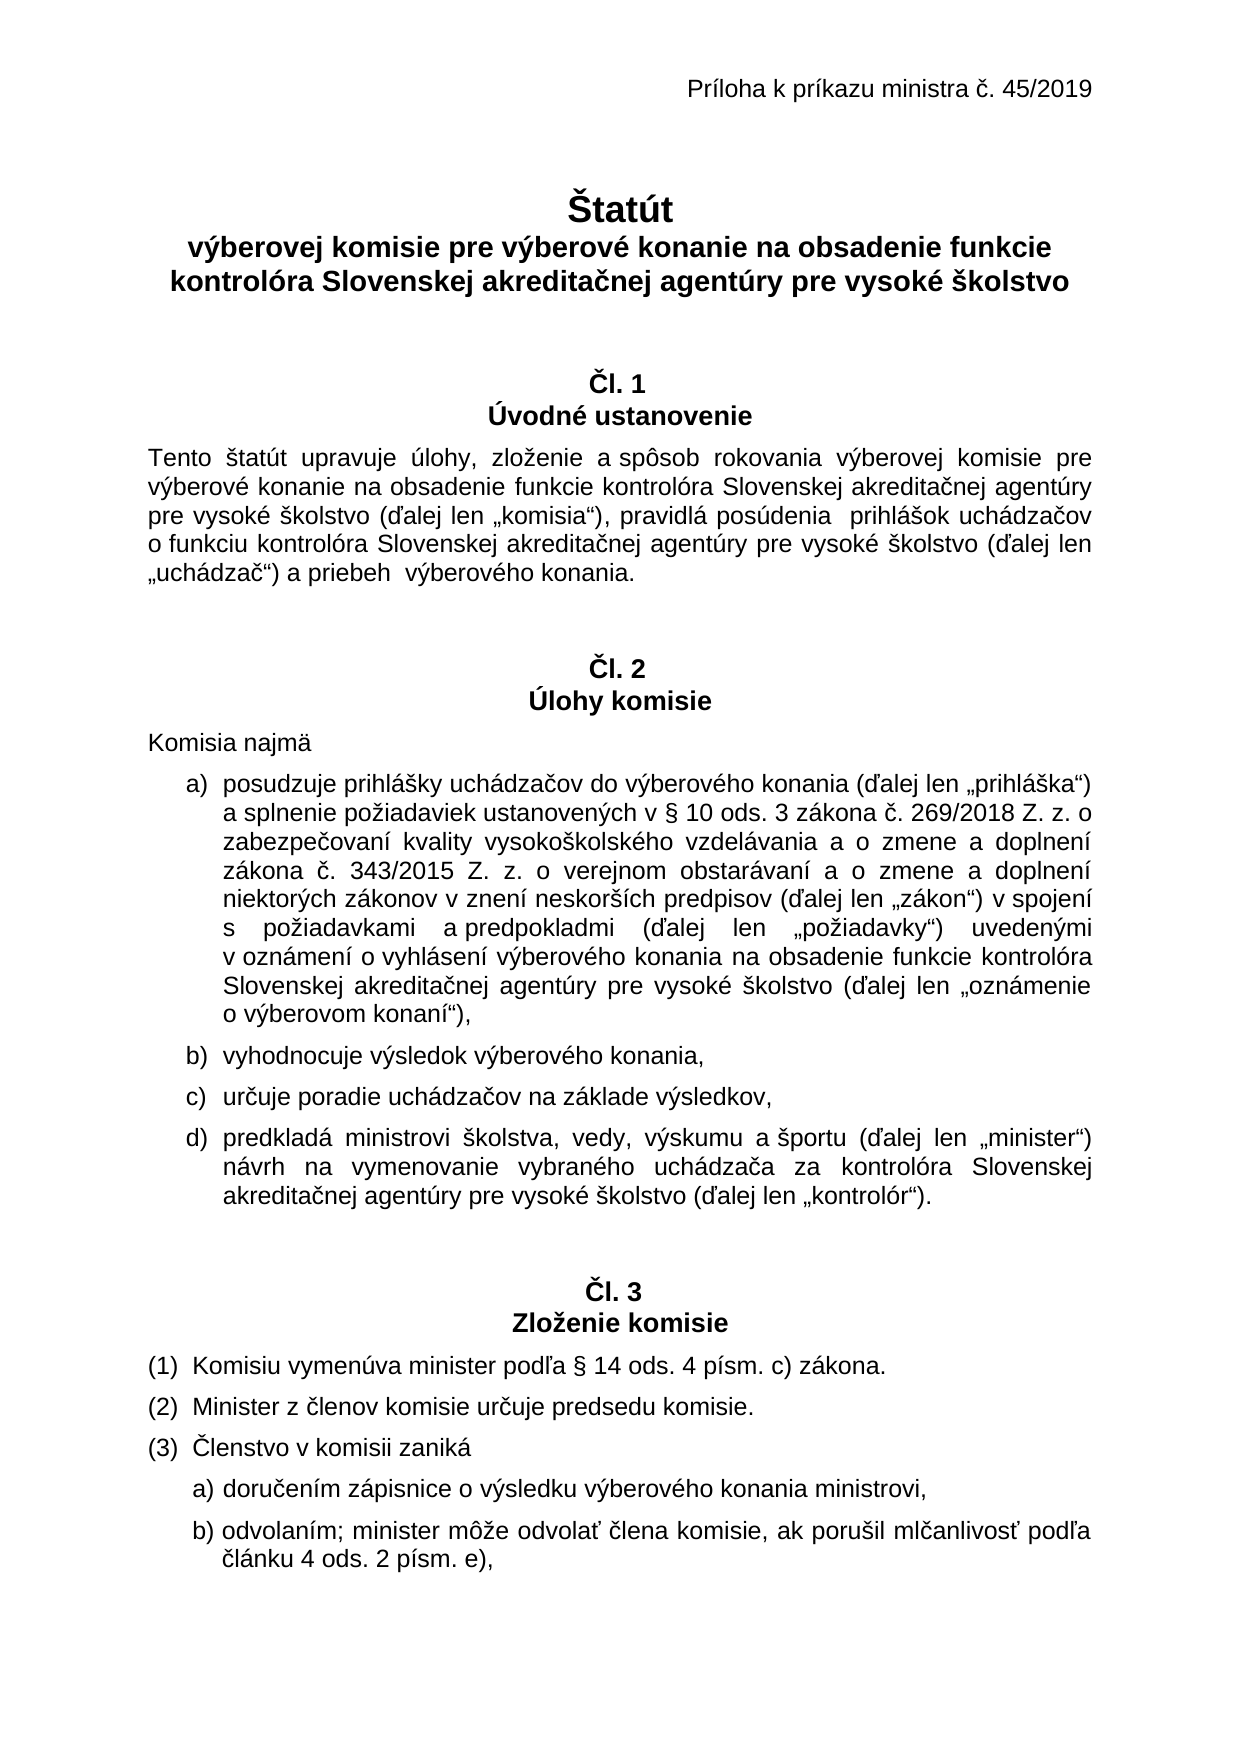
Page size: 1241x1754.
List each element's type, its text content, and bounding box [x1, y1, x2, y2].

list Členstvo v komisii zaniká [148, 1433, 1092, 1462]
subtitle Úvodné ustanovenie [148, 368, 1092, 431]
list Komisiu vymenúva minister podľa § 14 ods. 4 písm. c) zákona. [148, 1351, 1092, 1379]
list doručením zápisnice o výsledku výberového konania ministrovi, [192, 1474, 1092, 1503]
text Komisia najmä [148, 728, 1092, 757]
subtitle Zloženie komisie [148, 1276, 1092, 1338]
subtitle Úlohy komisie [148, 653, 1092, 716]
subtitle Štatút výberovej komisie pre výberové konanie na obsadenie funkcie kontrolóra Slovenskej akreditačnej agentúry pre vysoké školstvo [148, 187, 1092, 297]
list vyhodnocuje výsledok výberového konania, [186, 1041, 1092, 1069]
list určuje poradie uchádzačov na základe výsledkov, [186, 1082, 1092, 1111]
list posudzuje prihlášky uchádzačov do výberového konania (ďalej len „prihláška“) a splnenie požiadaviek ustanovených v § 10 ods. 3 zákona č. 269/2018 Z. z. o zabezpečovaní kvality vysokoškolského vzdelávania a o zmene a doplnení zákona č. 343/2015 Z. z. o verejnom obstarávaní a o zmene a doplnení niektorých zákonov v znení neskorších predpisov (ďalej len „zákon“) v spojení s požiadavkami a predpokladmi (ďalej len „požiadavky“) uvedenými v oznámení o vyhlásení výberového konania na obsadenie funkcie kontrolóra Slovenskej akreditačnej agentúry pre vysoké školstvo (ďalej len „oznámenie o výberovom konaní“), [186, 769, 1092, 1028]
text Tento štatút upravuje úlohy, zloženie a spôsob rokovania výberovej komisie pre výberové konanie na obsadenie funkcie kontrolóra Slovenskej akreditačnej agentúry pre vysoké školstvo (ďalej len „komisia“), pravidlá posúdenia prihlášok uchádzačov o funkciu kontrolóra Slovenskej akreditačnej agentúry pre vysoké školstvo (ďalej len „uchádzač“) a priebeh výberového konania. [148, 443, 1092, 587]
list predkladá ministrovi školstva, vedy, výskumu a športu (ďalej len „minister“) návrh na vymenovanie vybraného uchádzača za kontrolóra Slovenskej akreditačnej agentúry pre vysoké školstvo (ďalej len „kontrolór“). [186, 1123, 1092, 1209]
list odvolaním; minister môže odvolať člena komisie, ak porušil mlčanlivosť podľa článku 4 ods. 2 písm. e), [192, 1516, 1092, 1573]
list Minister z členov komisie určuje predsedu komisie. [148, 1392, 1092, 1421]
